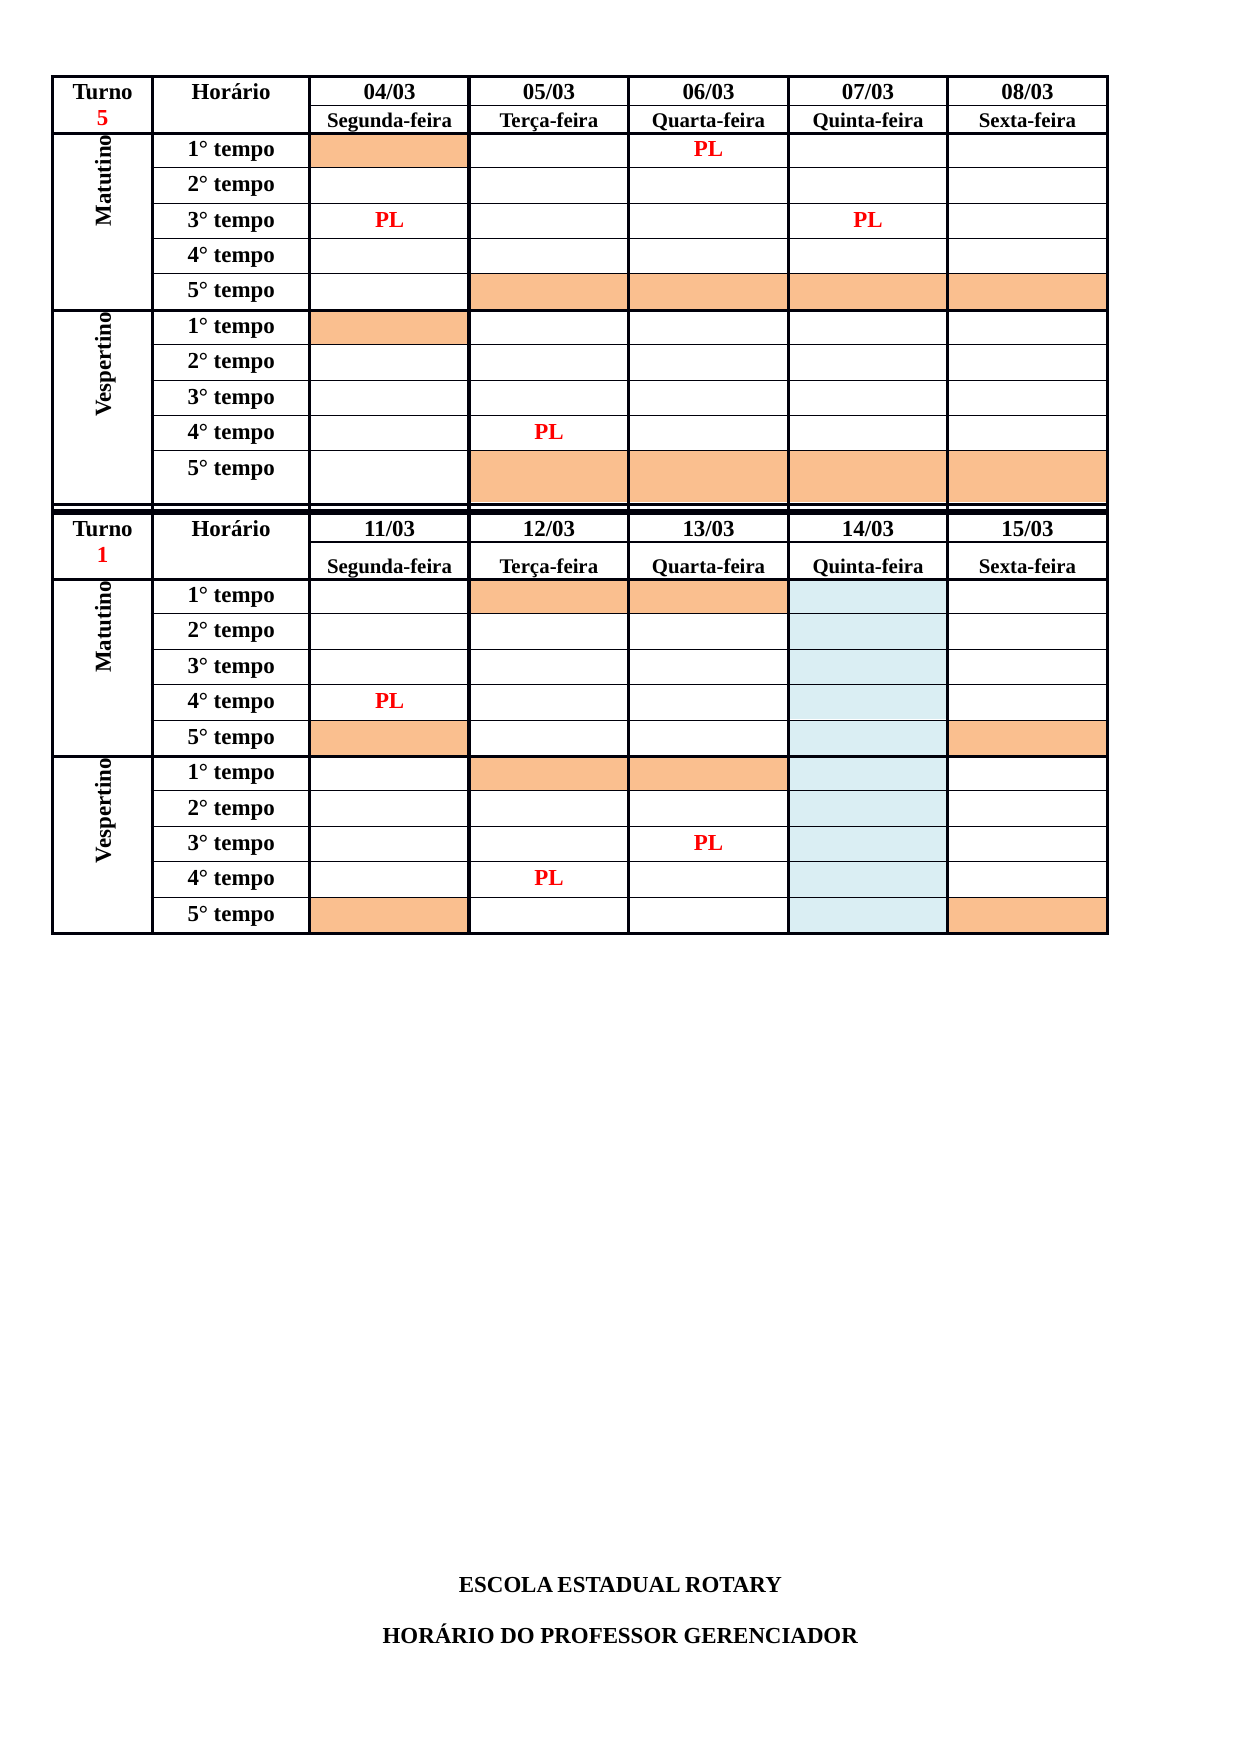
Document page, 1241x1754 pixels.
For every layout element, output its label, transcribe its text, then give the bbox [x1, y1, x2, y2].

table_cell [471, 685, 627, 719]
table_cell [311, 168, 467, 202]
table_cell [790, 381, 946, 415]
table_cell [949, 791, 1106, 826]
table_cell [949, 345, 1106, 379]
table_cell 3° tempo [154, 381, 308, 415]
table_cell [471, 898, 627, 932]
table_cell [630, 451, 787, 502]
table_cell [790, 650, 946, 684]
table_cell Vespertino [54, 758, 151, 932]
table_cell PL [471, 416, 627, 450]
table_cell [790, 239, 946, 273]
table_cell [949, 381, 1106, 415]
table_header 04/03 [311, 78, 467, 104]
table_cell [630, 614, 787, 649]
text HORÁRIO DO PROFESSOR GERENCIADOR [75, 1622, 1165, 1649]
table_cell [311, 416, 467, 450]
table_cell PL [630, 135, 787, 167]
table_cell [471, 239, 627, 273]
table_cell [471, 791, 627, 826]
table_cell 4° tempo [154, 416, 308, 450]
table_header 07/03 [790, 78, 946, 104]
table_cell [311, 239, 467, 273]
table_cell Quinta-feira [790, 106, 946, 132]
table_cell [471, 204, 627, 238]
table_cell 5° tempo [154, 274, 308, 309]
table_cell [949, 827, 1106, 861]
table_cell [311, 274, 467, 309]
table_cell [471, 581, 627, 613]
table_cell [630, 650, 787, 684]
table_cell [790, 685, 946, 719]
table_header Horário [154, 78, 308, 132]
table_cell [949, 135, 1106, 167]
table_cell PL [630, 827, 787, 861]
table_cell Horário [154, 515, 308, 578]
table_cell [630, 758, 787, 790]
table_cell [630, 345, 787, 379]
table_cell PL [790, 204, 946, 238]
table_cell 2° tempo [154, 168, 308, 202]
table_cell [630, 416, 787, 450]
table_cell 13/03 [630, 515, 787, 541]
table_cell [471, 168, 627, 202]
table_cell 4° tempo [154, 862, 308, 897]
table_cell [790, 758, 946, 790]
table_cell [471, 312, 627, 344]
table_cell 12/03 [471, 515, 627, 541]
table_cell [630, 721, 787, 755]
table_cell [471, 274, 627, 309]
table_cell [311, 791, 467, 826]
table_cell [949, 312, 1106, 344]
table_cell [949, 758, 1106, 790]
table_header 06/03 [630, 78, 787, 104]
table_cell PL [311, 685, 467, 719]
table_cell 5° tempo [154, 898, 308, 932]
table_cell [471, 758, 627, 790]
table_cell [311, 827, 467, 861]
table_cell [790, 791, 946, 826]
table_cell [949, 650, 1106, 684]
table_cell [790, 862, 946, 897]
table_cell [949, 721, 1106, 755]
table_cell 11/03 [311, 515, 467, 541]
table_cell [311, 758, 467, 790]
table_cell [790, 827, 946, 861]
table_cell 5° tempo [154, 451, 308, 502]
table_cell [630, 581, 787, 613]
table_cell 2° tempo [154, 791, 308, 826]
table_cell Terça-feira [471, 543, 627, 578]
table_cell [790, 614, 946, 649]
table_cell [630, 862, 787, 897]
table_cell [311, 581, 467, 613]
table_cell [790, 312, 946, 344]
table_cell [949, 204, 1106, 238]
table_cell [949, 614, 1106, 649]
table_cell [949, 239, 1106, 273]
table_cell [949, 685, 1106, 719]
table_cell [471, 135, 627, 167]
table_cell Matutino [54, 135, 151, 309]
text ESCOLA ESTADUAL ROTARY [75, 1571, 1165, 1598]
table_cell [471, 451, 627, 502]
table_cell [949, 168, 1106, 202]
table_cell [790, 168, 946, 202]
table_cell Sexta-feira [949, 543, 1106, 578]
table_cell PL [311, 204, 467, 238]
table_cell [311, 721, 467, 755]
table_cell [311, 451, 467, 502]
table_header 08/03 [949, 78, 1106, 104]
table_cell [949, 451, 1106, 502]
table_header 05/03 [471, 78, 627, 104]
table_cell [949, 416, 1106, 450]
table_cell Quinta-feira [790, 543, 946, 578]
table_cell Sexta-feira [949, 106, 1106, 132]
table_cell [949, 581, 1106, 613]
table_cell [311, 614, 467, 649]
table_cell 3° tempo [154, 204, 308, 238]
table_cell Quarta-feira [630, 543, 787, 578]
table_cell 1° tempo [154, 581, 308, 613]
table_cell [790, 416, 946, 450]
table_cell 1° tempo [154, 758, 308, 790]
table_cell [471, 721, 627, 755]
table_cell [630, 685, 787, 719]
table_cell 2° tempo [154, 614, 308, 649]
table_cell 14/03 [790, 515, 946, 541]
table_cell 1° tempo [154, 312, 308, 344]
table_cell [790, 898, 946, 932]
table_cell PL [471, 862, 627, 897]
table_cell [471, 650, 627, 684]
table_cell Vespertino [54, 312, 151, 502]
table_cell 15/03 [949, 515, 1106, 541]
table_cell [949, 862, 1106, 897]
table_cell Terça-feira [471, 106, 627, 132]
table_cell 1° tempo [154, 135, 308, 167]
table_cell [471, 827, 627, 861]
table_cell [790, 274, 946, 309]
table_cell [471, 381, 627, 415]
table_cell [949, 898, 1106, 932]
table_cell [311, 898, 467, 932]
table_cell [311, 650, 467, 684]
table_cell [311, 345, 467, 379]
table_cell [790, 345, 946, 379]
table_cell [471, 345, 627, 379]
table_cell 4° tempo [154, 239, 308, 273]
table_cell [630, 168, 787, 202]
table_cell 3° tempo [154, 827, 308, 861]
table_header Turno 5 [54, 78, 151, 132]
table_cell [630, 274, 787, 309]
table_cell [311, 862, 467, 897]
table_cell [630, 239, 787, 273]
table_cell [790, 451, 946, 502]
table_cell [790, 135, 946, 167]
table_cell [949, 274, 1106, 309]
table_cell [311, 381, 467, 415]
table_cell 3° tempo [154, 650, 308, 684]
table_cell 4° tempo [154, 685, 308, 719]
table_cell [790, 721, 946, 755]
table_cell [630, 898, 787, 932]
table_cell 2° tempo [154, 345, 308, 379]
table_cell Segunda-feira [311, 106, 467, 132]
table_cell [471, 614, 627, 649]
table_cell Segunda-feira [311, 543, 467, 578]
table_cell [630, 791, 787, 826]
table_cell [630, 312, 787, 344]
table_cell [630, 204, 787, 238]
table_cell Quarta-feira [630, 106, 787, 132]
table_cell Matutino [54, 581, 151, 755]
table_cell [630, 381, 787, 415]
table_cell 5° tempo [154, 721, 308, 755]
table_cell Turno 1 [54, 515, 151, 578]
table_cell [311, 135, 467, 167]
table_cell [790, 581, 946, 613]
table_cell [311, 312, 467, 344]
